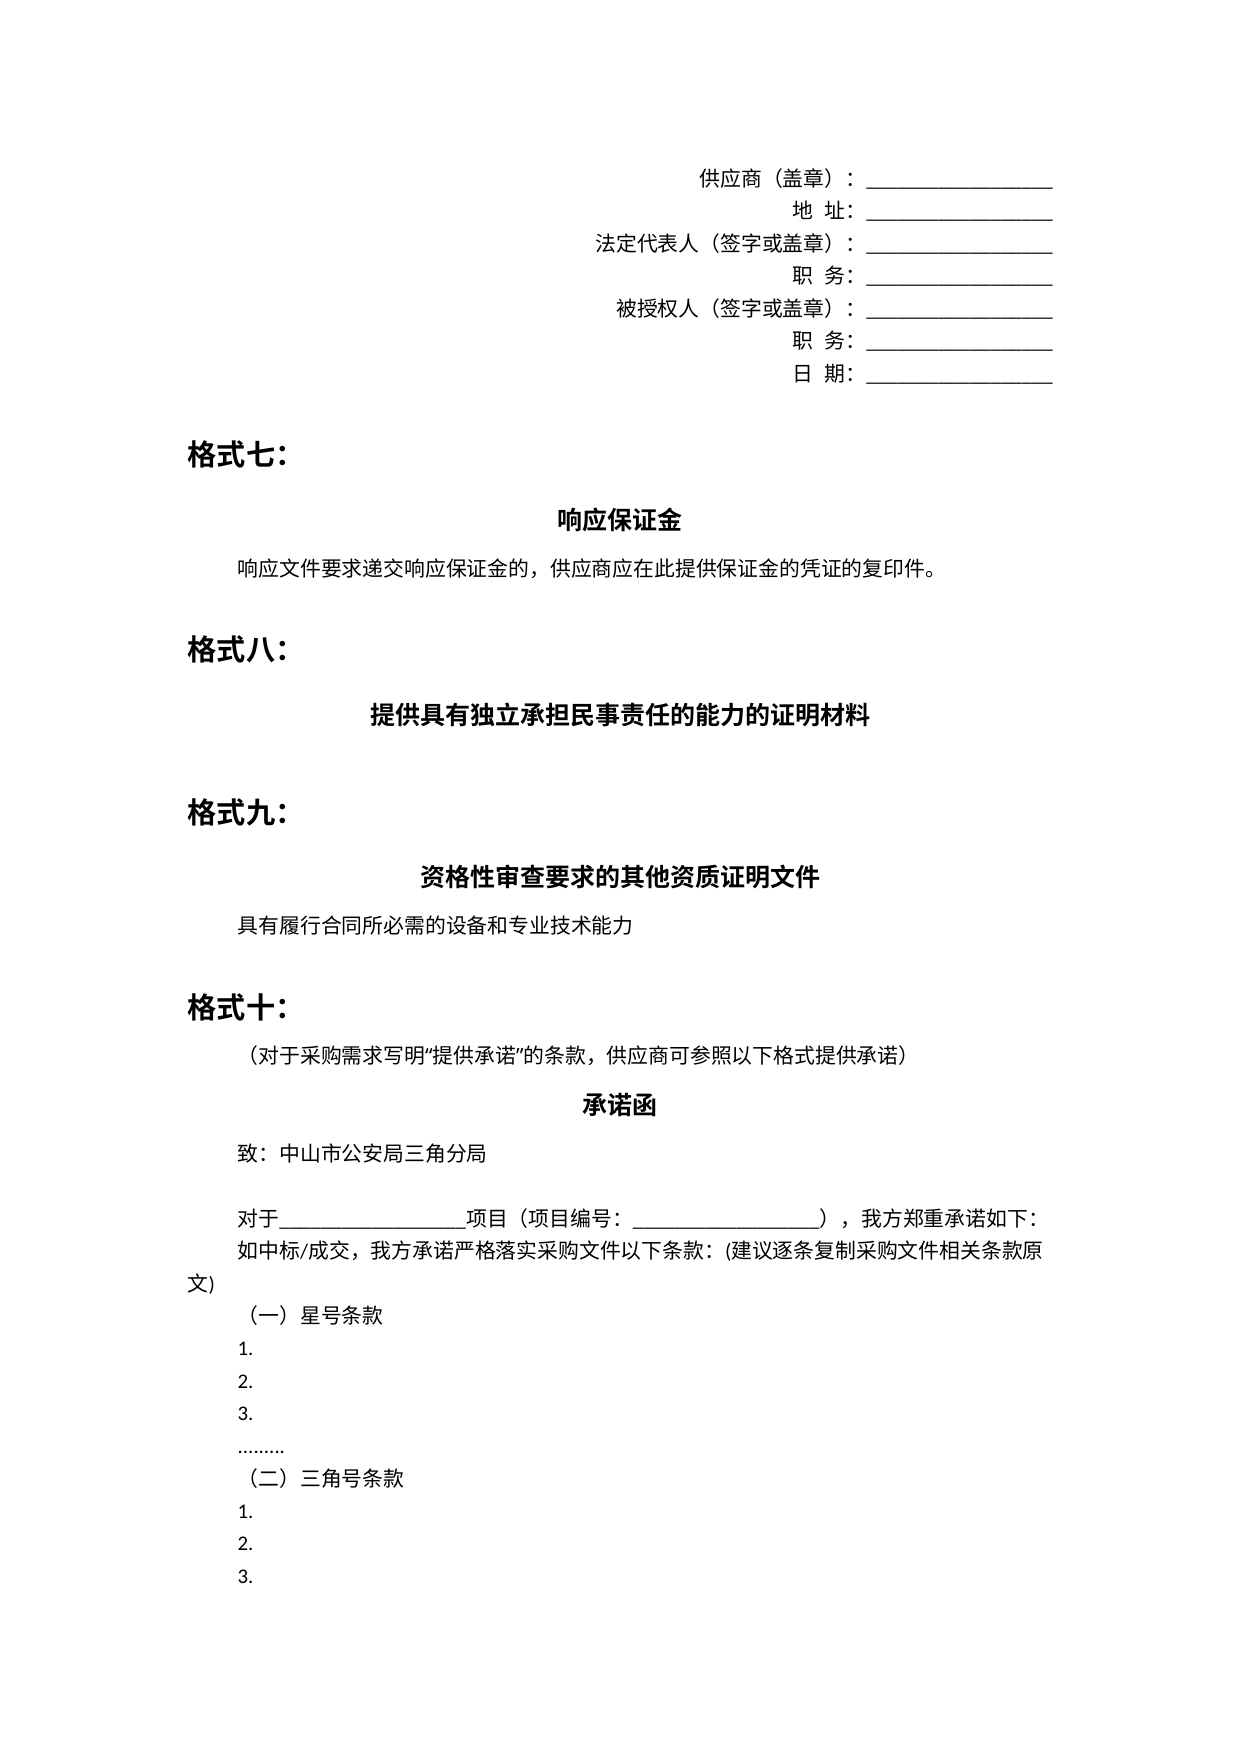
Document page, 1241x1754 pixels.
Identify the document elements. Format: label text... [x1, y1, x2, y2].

text 提供具有独立承担民事责任的能力的证明材料 [187, 682, 1053, 747]
text 被授权人（签字或盖章）：__________________ [187, 292, 1053, 324]
text （对于采购需求写明“提供承诺”的条款，供应商可参照以下格式提供承诺） [187, 1039, 1053, 1072]
text ......... [187, 1429, 1053, 1462]
text 职 务：__________________ [187, 259, 1053, 292]
text 2. [187, 1527, 1053, 1559]
text 1. [187, 1332, 1053, 1364]
text 地 址：__________________ [187, 194, 1053, 227]
text 职 务：__________________ [187, 324, 1053, 357]
text 3. [187, 1559, 1053, 1592]
text 供应商（盖章）：__________________ [187, 162, 1053, 194]
text 如中标/成交，我方承诺严格落实采购文件以下条款：(建议逐条复制采购文件相关条款原文) [187, 1234, 1053, 1299]
text （二）三角号条款 [187, 1462, 1053, 1494]
text 资格性审查要求的其他资质证明文件 [187, 844, 1053, 909]
text 格式八： [187, 617, 1053, 682]
text 格式十： [187, 974, 1053, 1039]
text 格式七： [187, 422, 1053, 487]
text 3. [187, 1397, 1053, 1429]
text 对于__________________项目（项目编号：__________________），我方郑重承诺如下： [187, 1202, 1053, 1234]
text 日 期：__________________ [187, 357, 1053, 389]
text 承诺函 [187, 1072, 1053, 1137]
text 法定代表人（签字或盖章）：__________________ [187, 227, 1053, 259]
text 致：中山市公安局三角分局 [187, 1137, 1053, 1202]
text 格式九： [187, 779, 1053, 844]
text 具有履行合同所必需的设备和专业技术能力 [187, 909, 1053, 942]
text 响应文件要求递交响应保证金的，供应商应在此提供保证金的凭证的复印件。 [187, 552, 1053, 584]
text 响应保证金 [187, 487, 1053, 552]
text （一）星号条款 [187, 1299, 1053, 1332]
text 2. [187, 1364, 1053, 1397]
text 1. [187, 1494, 1053, 1527]
